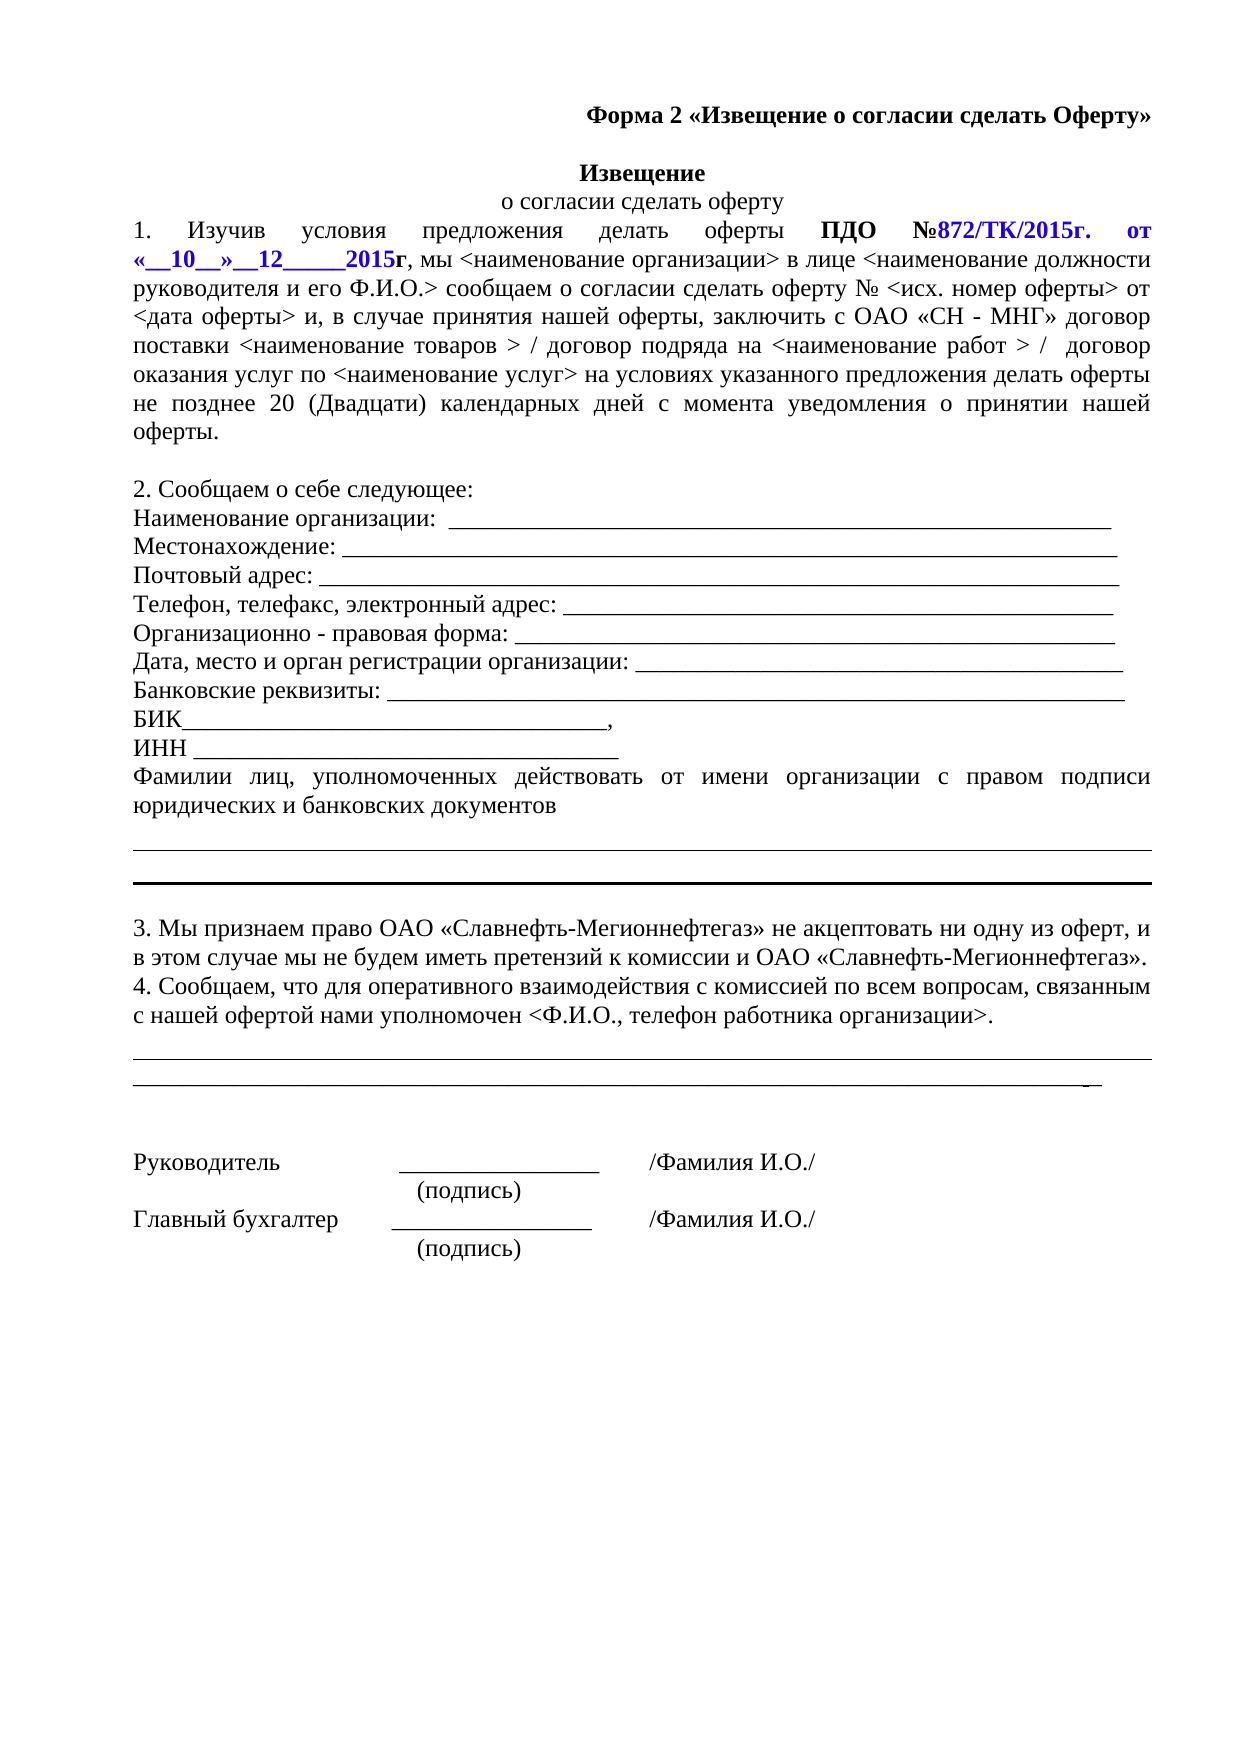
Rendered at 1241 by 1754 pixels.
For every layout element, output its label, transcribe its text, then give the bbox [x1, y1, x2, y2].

text Извещение [133, 158, 1152, 186]
text Организационно - правовая форма: ________________________________________________ [133, 618, 1152, 646]
text Главный бухгалтер ________________ /Фамилия И.О./ [133, 1204, 1152, 1233]
text Почтовый адрес: ________________________________________________________________ [133, 560, 1152, 589]
text ИНН __________________________________ [133, 733, 1152, 761]
text Дата, место и орган регистрации организации: _______________________________________ [133, 646, 1152, 675]
text Местонахождение: ______________________________________________________________ [133, 531, 1152, 560]
text 2. Сообщаем о себе следующее: [133, 474, 1152, 503]
text 4. Сообщаем, что для оперативного взаимодействия с комиссией по всем вопросам, связанным с нашей офертой нами уполномочен <Ф.И.О., телефон работника организации>. [133, 971, 1152, 1028]
text Руководитель ________________ /Фамилия И.О./ [133, 1147, 1152, 1175]
text (подпись) [133, 1175, 1152, 1204]
text БИК__________________________________, [133, 704, 1152, 733]
text Форма 2 «Извещение о согласии сделать Оферту» [133, 100, 1152, 129]
text Телефон, телефакс, электронный адрес: ____________________________________________ [133, 589, 1152, 618]
text Наименование организации: _____________________________________________________ [133, 503, 1152, 531]
text 1. Изучив условия предложения делать оферты ПДО №872/ТК/2015г. от «__10__»__12_____2015г, мы <наименование организации> в лице <наименование должности руководителя и его Ф.И.О.> сообщаем о согласии сделать оферту № <исх. номер оферты> от <дата оферты> и, в случае принятия нашей оферты, заключить с ОАО «СН - МНГ» договор поставки <наименование товаров > / договор подряда на <наименование работ > / договор оказания услуг по <наименование услуг> на условиях указанного предложения делать оферты не позднее 20 (Двадцати) календарных дней с момента уведомления о принятии нашей оферты. [133, 215, 1152, 445]
text (подпись) [133, 1233, 1152, 1262]
text Банковские реквизиты: ___________________________________________________________ [133, 675, 1152, 704]
text 3. Мы признаем право ОАО «Славнефть-Мегионнефтегаз» не акцептовать ни одну из оферт, и в этом случае мы не будем иметь претензий к комиссии и ОАО «Славнефть-Мегионнефтегаз». [133, 913, 1152, 971]
text Фамилии лиц, уполномоченных действовать от имени организации с правом подписи юридических и банковских документов [133, 761, 1152, 819]
text о согласии сделать оферту [133, 186, 1152, 215]
text ____________________________________________________________________________ _ [133, 1060, 1152, 1089]
